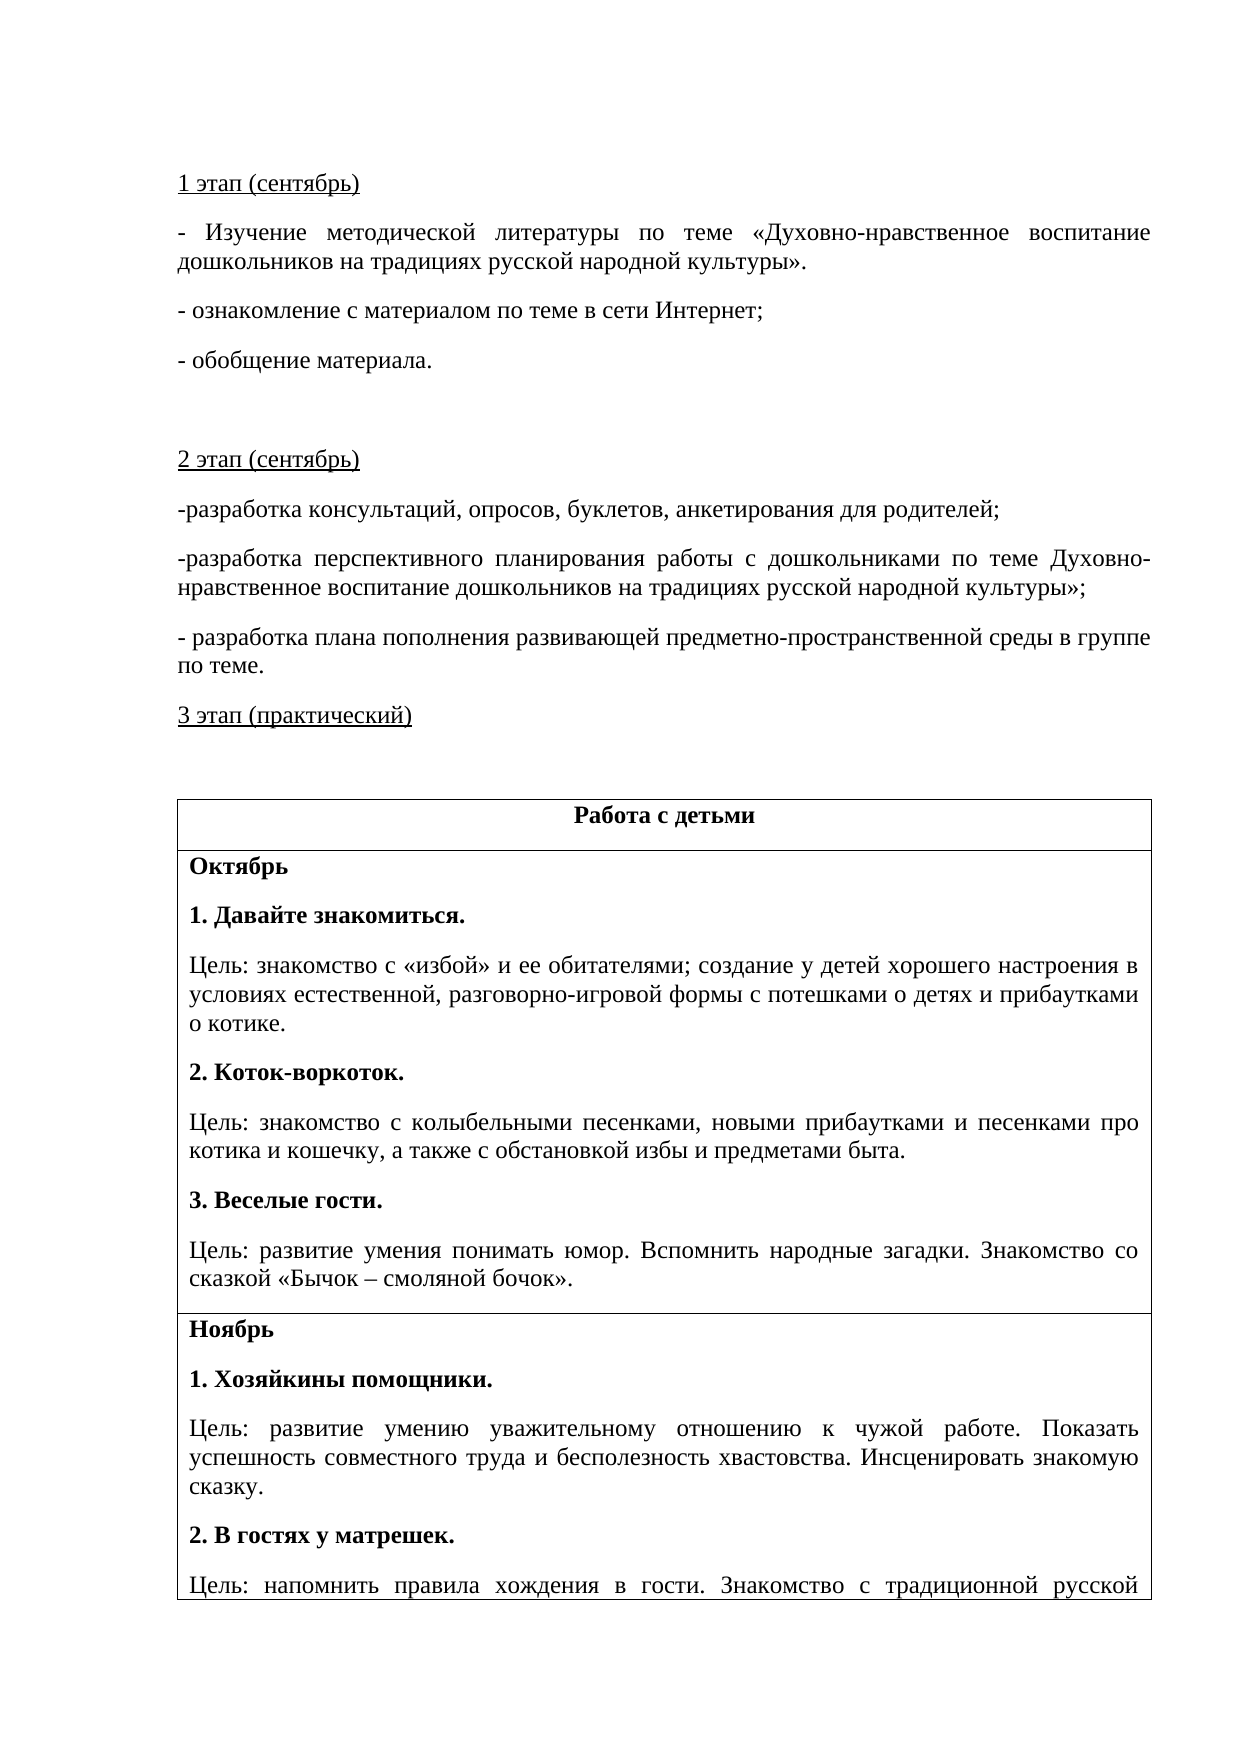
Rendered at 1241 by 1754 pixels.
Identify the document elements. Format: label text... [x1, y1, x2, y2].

text 3 этап (практический) [177, 700, 1152, 729]
text -разработка перспективного планирования работы с дошкольниками по теме Духовно-нравственное воспитание дошкольников на традициях русской народной культуры»; [177, 543, 1152, 601]
text - Изучение методической литературы по теме «Духовно-нравственное воспитание дошкольников на традициях русской народной культуры». [177, 217, 1152, 275]
text - обобщение материала. [177, 345, 1152, 374]
table_header Работа с детьми [178, 800, 1151, 850]
text - разработка плана пополнения развивающей предметно-пространственной среды в группе по теме. [177, 622, 1152, 679]
table_cell Октябрь 1. Давайте знакомиться. Цель: знакомство с «избой» и ее обитателями; создание у детей хорошего настроения в условиях естественной, разговорно-игровой формы с потешками о детях и прибаутками о котике. 2. Коток-воркоток. Цель: знакомство с колыбельными песенками, новыми прибаутками и песенками про котика и кошечку, а также с обстановкой избы и предметами быта. 3. Веселые гости. Цель: развитие умения понимать юмор. Вспомнить народные загадки. Знакомство со сказкой «Бычок – смоляной бочок». [178, 851, 1151, 1313]
text -разработка консультаций, опросов, буклетов, анкетирования для родителей; [177, 494, 1152, 523]
text 1 этап (сентябрь) [177, 168, 1152, 196]
text 2 этап (сентябрь) [177, 444, 1152, 473]
text - ознакомление с материалом по теме в сети Интернет; [177, 296, 1152, 324]
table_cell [178, 1314, 1151, 1599]
